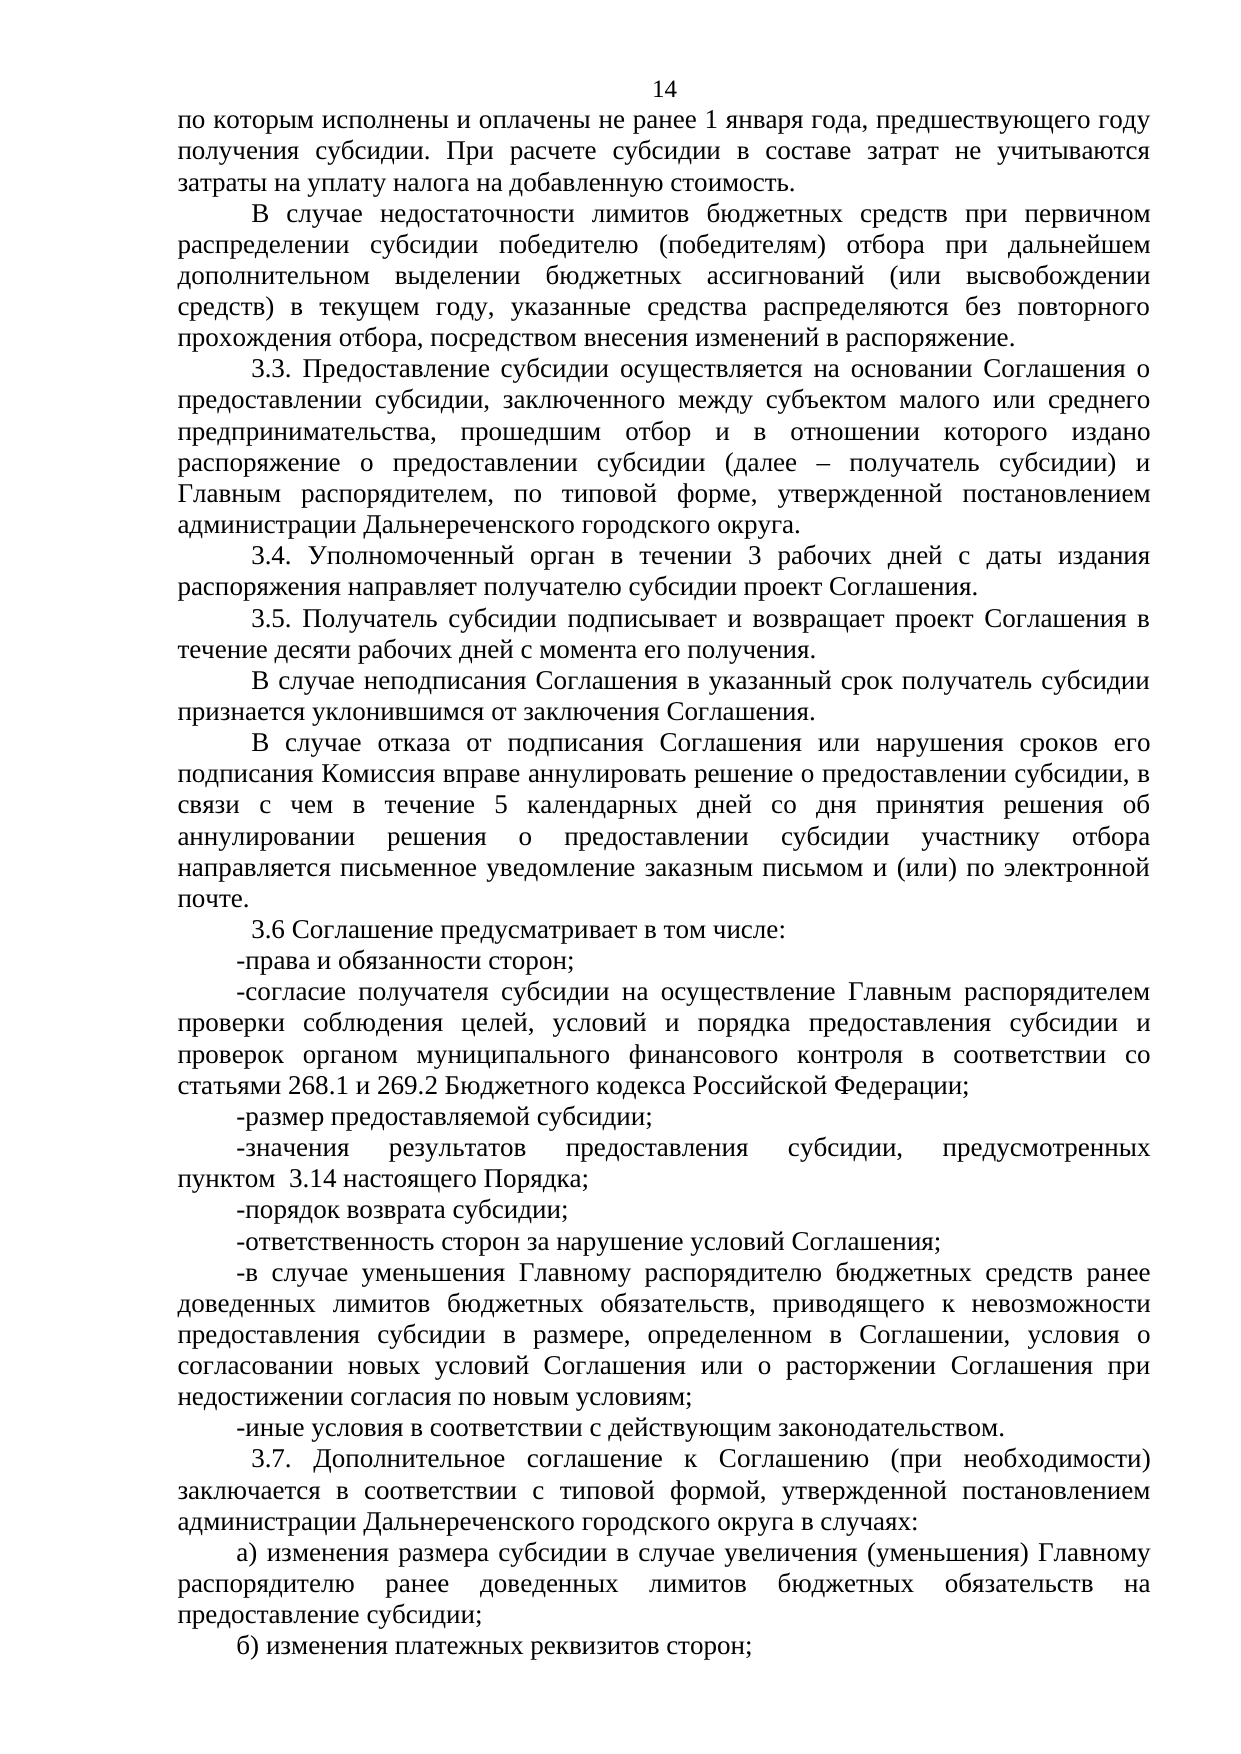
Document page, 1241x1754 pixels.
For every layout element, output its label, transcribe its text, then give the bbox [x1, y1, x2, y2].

text -согласие получателя субсидии на осуществление Главным распорядителем проверки соблюдения целей, условий и порядка предоставления субсидии и проверок органом муниципального финансового контроля в соответствии со статьями 268.1 и 269.2 Бюджетного кодекса Российской Федерации; [177, 975, 1152, 1100]
text -порядок возврата субсидии; [177, 1193, 1152, 1224]
text -значения результатов предоставления субсидии, предусмотренных пунктом 3.14 настоящего Порядка; [177, 1131, 1152, 1193]
text 3.6 Соглашение предусматривает в том числе: [177, 913, 1152, 944]
text 3.3. Предоставление субсидии осуществляется на основании Соглашения о предоставлении субсидии, заключенного между субъектом малого или среднего предпринимательства, прошедшим отбор и в отношении которого издано распоряжение о предоставлении субсидии (далее – получатель субсидии) и Главным распорядителем, по типовой форме, утвержденной постановлением администрации Дальнереченского городского округа. [177, 352, 1152, 539]
text -в случае уменьшения Главному распорядителю бюджетных средств ранее доведенных лимитов бюджетных обязательств, приводящего к невозможности предоставления субсидии в размере, определенном в Соглашении, условия о согласовании новых условий Соглашения или о расторжении Соглашения при недостижении согласия по новым условиям; [177, 1256, 1152, 1411]
text -иные условия в соответствии с действующим законодательством. [177, 1411, 1152, 1443]
text 3.7. Дополнительное соглашение к Соглашению (при необходимости) заключается в соответствии с типовой формой, утвержденной постановлением администрации Дальнереченского городского округа в случаях: [177, 1443, 1152, 1536]
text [177, 103, 1152, 197]
text а) изменения размера субсидии в случае увеличения (уменьшения) Главному распорядителю ранее доведенных лимитов бюджетных обязательств на предоставление субсидии; [177, 1536, 1152, 1629]
text 3.4. Уполномоченный орган в течении 3 рабочих дней с даты издания распоряжения направляет получателю субсидии проект Соглашения. [177, 539, 1152, 602]
text В случае отказа от подписания Соглашения или нарушения сроков его подписания Комиссия вправе аннулировать решение о предоставлении субсидии, в связи с чем в течение 5 календарных дней со дня принятия решения об аннулировании решения о предоставлении субсидии участнику отбора направляется письменное уведомление заказным письмом и (или) по электронной почте. [177, 726, 1152, 913]
text -права и обязанности сторон; [177, 944, 1152, 975]
text 3.5. Получатель субсидии подписывает и возвращает проект Соглашения в течение десяти рабочих дней с момента его получения. [177, 602, 1152, 664]
text б) изменения платежных реквизитов сторон; [177, 1629, 1152, 1661]
text -ответственность сторон за нарушение условий Соглашения; [177, 1224, 1152, 1256]
text -размер предоставляемой субсидии; [177, 1100, 1152, 1131]
text В случае неподписания Соглашения в указанный срок получатель субсидии признается уклонившимся от заключения Соглашения. [177, 664, 1152, 726]
text В случае недостаточности лимитов бюджетных средств при первичном распределении субсидии победителю (победителям) отбора при дальнейшем дополнительном выделении бюджетных ассигнований (или высвобождении средств) в текущем году, указанные средства распределяются без повторного прохождения отбора, посредством внесения изменений в распоряжение. [177, 197, 1152, 352]
